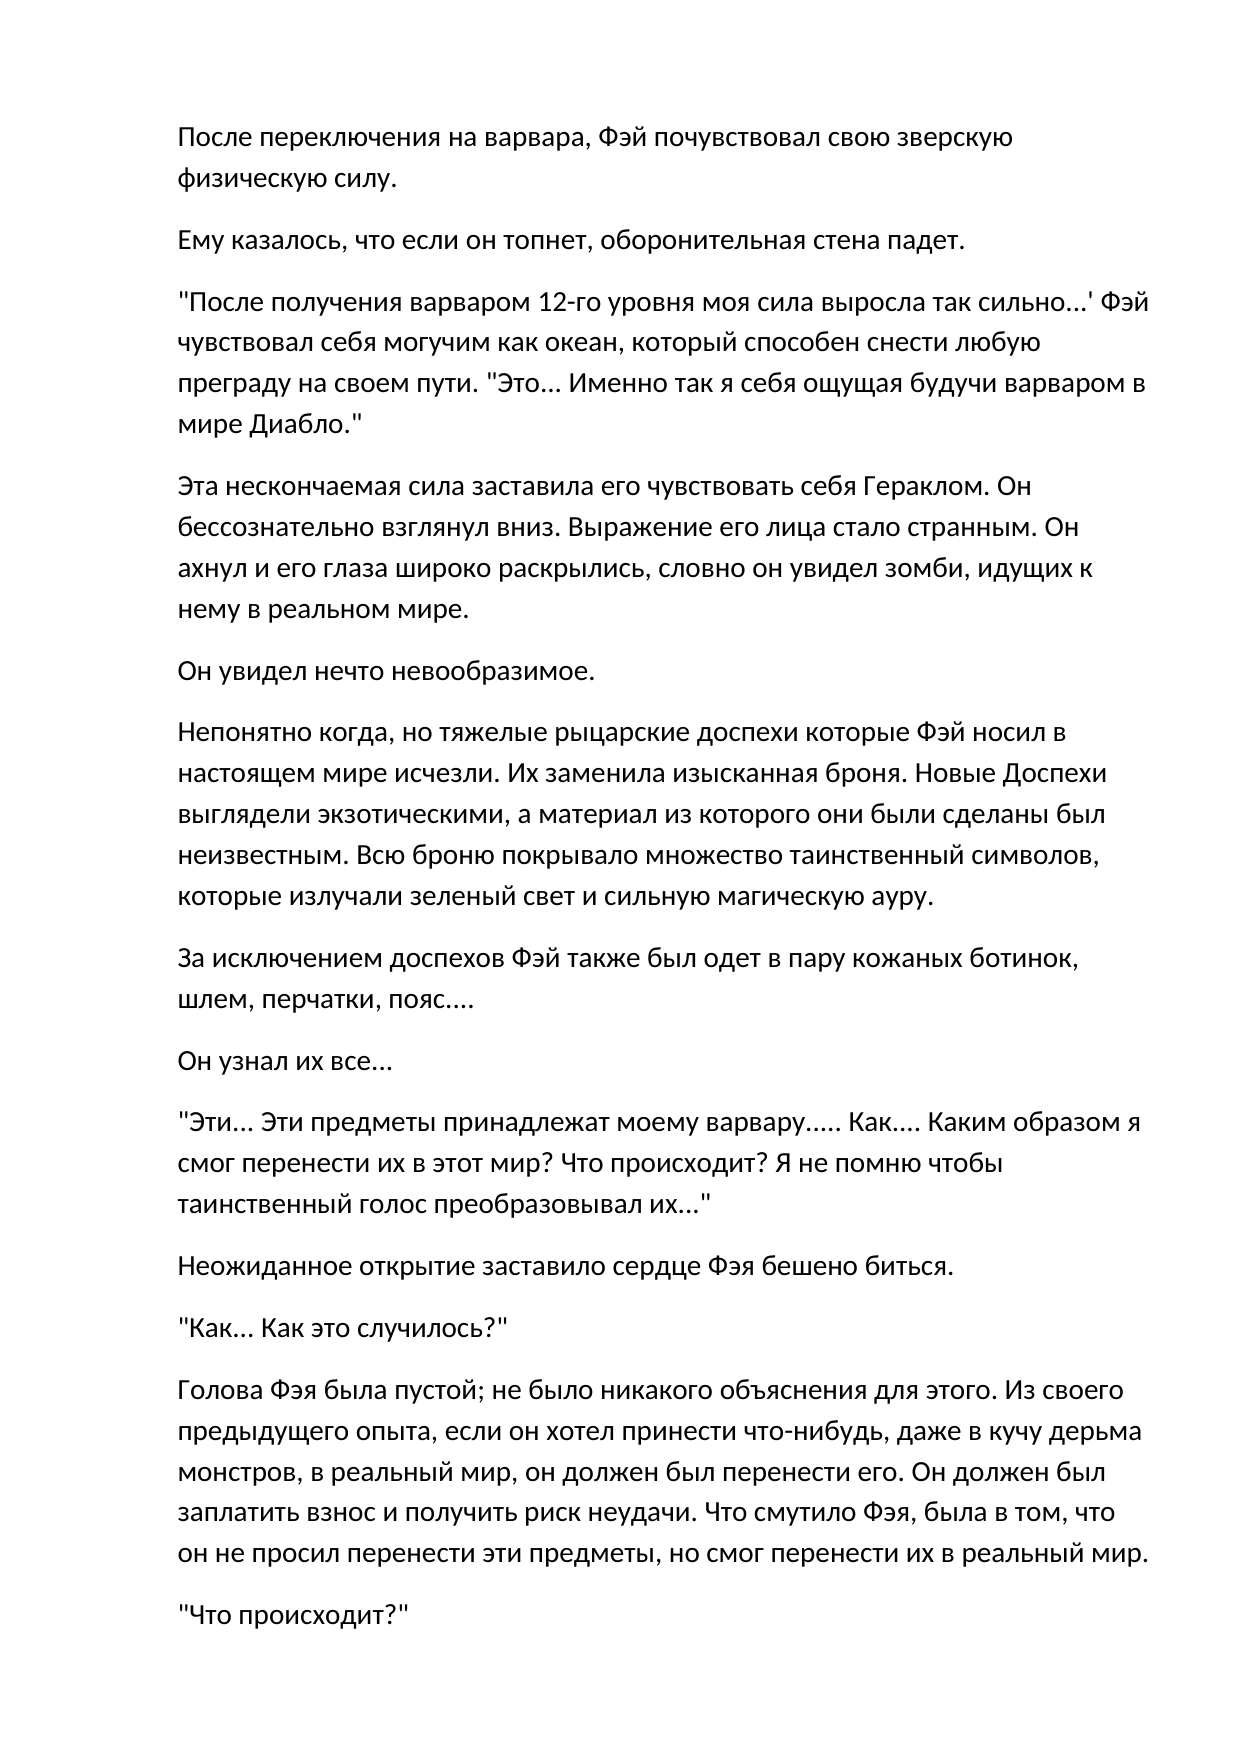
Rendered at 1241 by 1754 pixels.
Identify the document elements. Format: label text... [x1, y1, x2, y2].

text "Эти... Эти предметы принадлежат моему варвару..... Как.... Каким образом я смог перенести их в этот мир? Что происходит? Я не помню чтобы таинственный голос преобразовывал их..." [177, 1103, 1152, 1221]
text "Что происходит?" [177, 1596, 1152, 1632]
text За исключением доспехов Фэй также был одет в пару кожаных ботинок, шлем, перчатки, пояс.... [177, 939, 1152, 1016]
text После переключения на варвара, Фэй почувствовал свою зверскую физическую силу. [177, 118, 1152, 195]
text Непонятно когда, но тяжелые рыцарские доспехи которые Фэй носил в настоящем мире исчезли. Их заменила изысканная броня. Новые Доспехи выглядели экзотическими, а материал из которого они были сделаны был неизвестным. Всю броню покрывало множество таинственный символов, которые излучали зеленый свет и сильную магическую ауру. [177, 713, 1152, 913]
text Он узнал их все... [177, 1042, 1152, 1077]
text "Как... Как это случилось?" [177, 1309, 1152, 1344]
text Ему казалось, что если он топнет, оборонительная стена падет. [177, 221, 1152, 256]
text Неожиданное открытие заставило сердце Фэя бешено биться. [177, 1247, 1152, 1283]
text "После получения варваром 12-го уровня моя сила выросла так сильно...' Фэй чувствовал себя могучим как океан, который способен снести любую преграду на своем пути. "Это... Именно так я себя ощущая будучи варваром в мире Диабло." [177, 283, 1152, 441]
text Голова Фэя была пустой; не было никакого объяснения для этого. Из своего предыдущего опыта, если он хотел принести что-нибудь, даже в кучу дерьма монстров, в реальный мир, он должен был перенести его. Он должен был заплатить взнос и получить риск неудачи. Что смутило Фэя, была в том, что он не просил перенести эти предметы, но смог перенести их в реальный мир. [177, 1371, 1152, 1570]
text Он увидел нечто невообразимое. [177, 652, 1152, 687]
text Эта нескончаемая сила заставила его чувствовать себя Гераклом. Он бессознательно взглянул вниз. Выражение его лица стало странным. Он ахнул и его глаза широко раскрылись, словно он увидел зомби, идущих к нему в реальном мире. [177, 467, 1152, 626]
